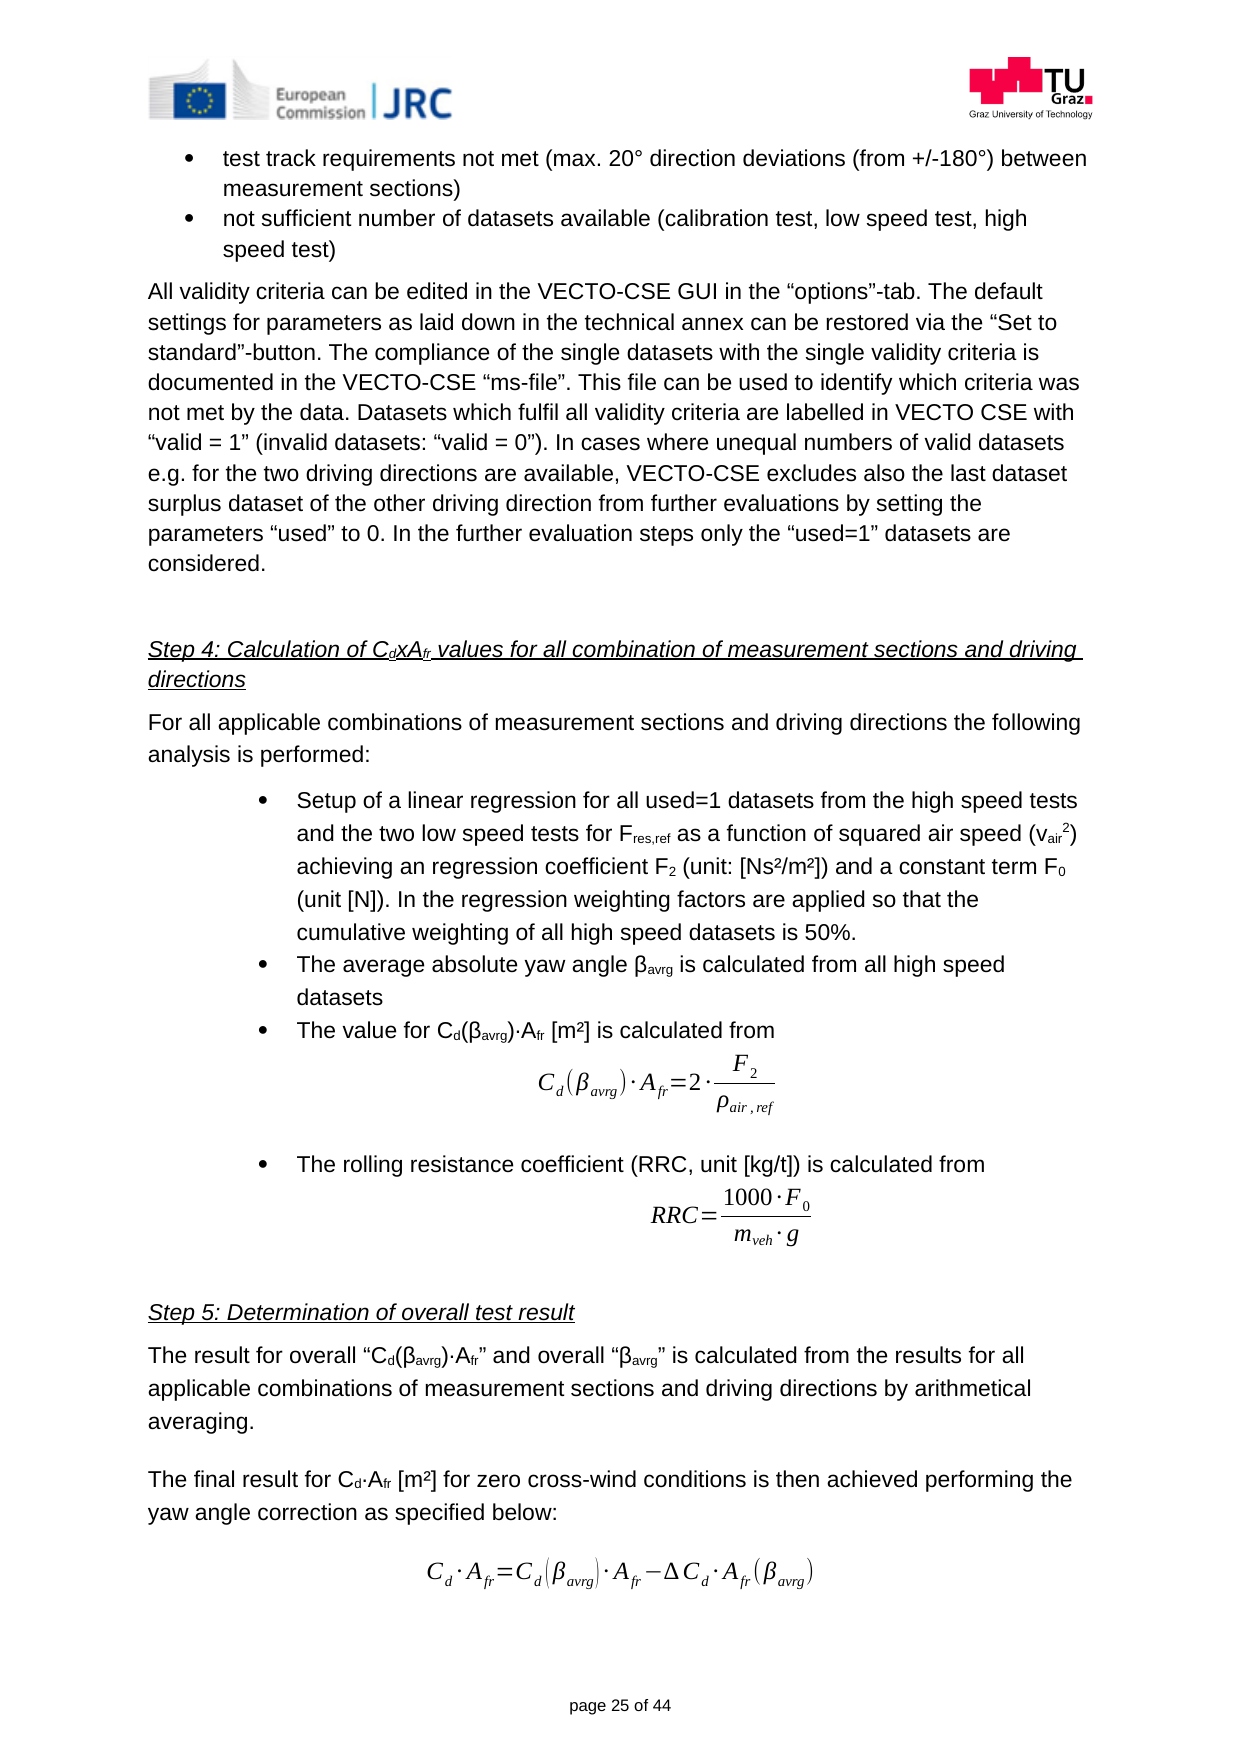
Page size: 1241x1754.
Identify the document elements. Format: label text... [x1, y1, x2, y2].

text Step 5: Determination of overall test result [148, 1299, 1092, 1325]
text All validity criteria can be edited in the VECTO-CSE GUI in the “options”-tab. The default settings for parameters as laid down in the technical annex can be restored via the “Set to standard”-button. The compliance of the single datasets with the single validity criteria is documented in the VECTO-CSE “ms-file”. This file can be used to identify which criteria was not met by the data. Datasets which fulfil all validity criteria are labelled in VECTO CSE with “valid = 1” (invalid datasets: “valid = 0”). In cases where unequal numbers of valid datasets e.g. for the two driving directions are available, VECTO-CSE excludes also the last dataset surplus dataset of the other driving direction from further evaluations by setting the parameters “used” to 0. In the further evaluation steps only the “used=1” datasets are considered. [148, 278, 1092, 576]
list not sufficient number of datasets available (calibration test, low speed test, high speed test) [185, 205, 1092, 262]
text Step 4: Calculation of CdxAfr values for all combination of measurement sections and driving directions [148, 636, 1092, 692]
text For all applicable combinations of measurement sections and driving directions the following analysis is performed: [148, 708, 1092, 768]
text The final result for Cd∙Afr [m²] for zero cross-wind conditions is then achieved performing the yaw angle correction as specified below: [148, 1466, 1092, 1525]
list test track requirements not met (max. 20° direction deviations (from +/-180°) between measurement sections) [185, 145, 1092, 201]
text The result for overall “Cd(βavrg)∙Afr” and overall “βavrg” is calculated from the results for all applicable combinations of measurement sections and driving directions by arithmetical averaging. [148, 1342, 1092, 1434]
picture [969, 57, 1093, 120]
list The rolling resistance coefficient (RRC, unit [kg/t]) is calculated from [259, 1151, 1092, 1177]
list The value for Cd(βavrg)∙Afr [m²] is calculated from [259, 1017, 1092, 1043]
picture [147, 56, 453, 120]
list Setup of a linear regression for all used=1 datasets from the high speed tests and the two low speed tests for Fres,ref as a function of squared air speed (vair2) achieving an regression coefficient F2 (unit: [Ns²/m²]) and a constant term F0 (unit [N]). In the regression weighting factors are applied so that the cumulative weighting of all high speed datasets is 50%. [259, 787, 1092, 945]
list The average absolute yaw angle βavrg is calculated from all high speed datasets [259, 951, 1092, 1011]
